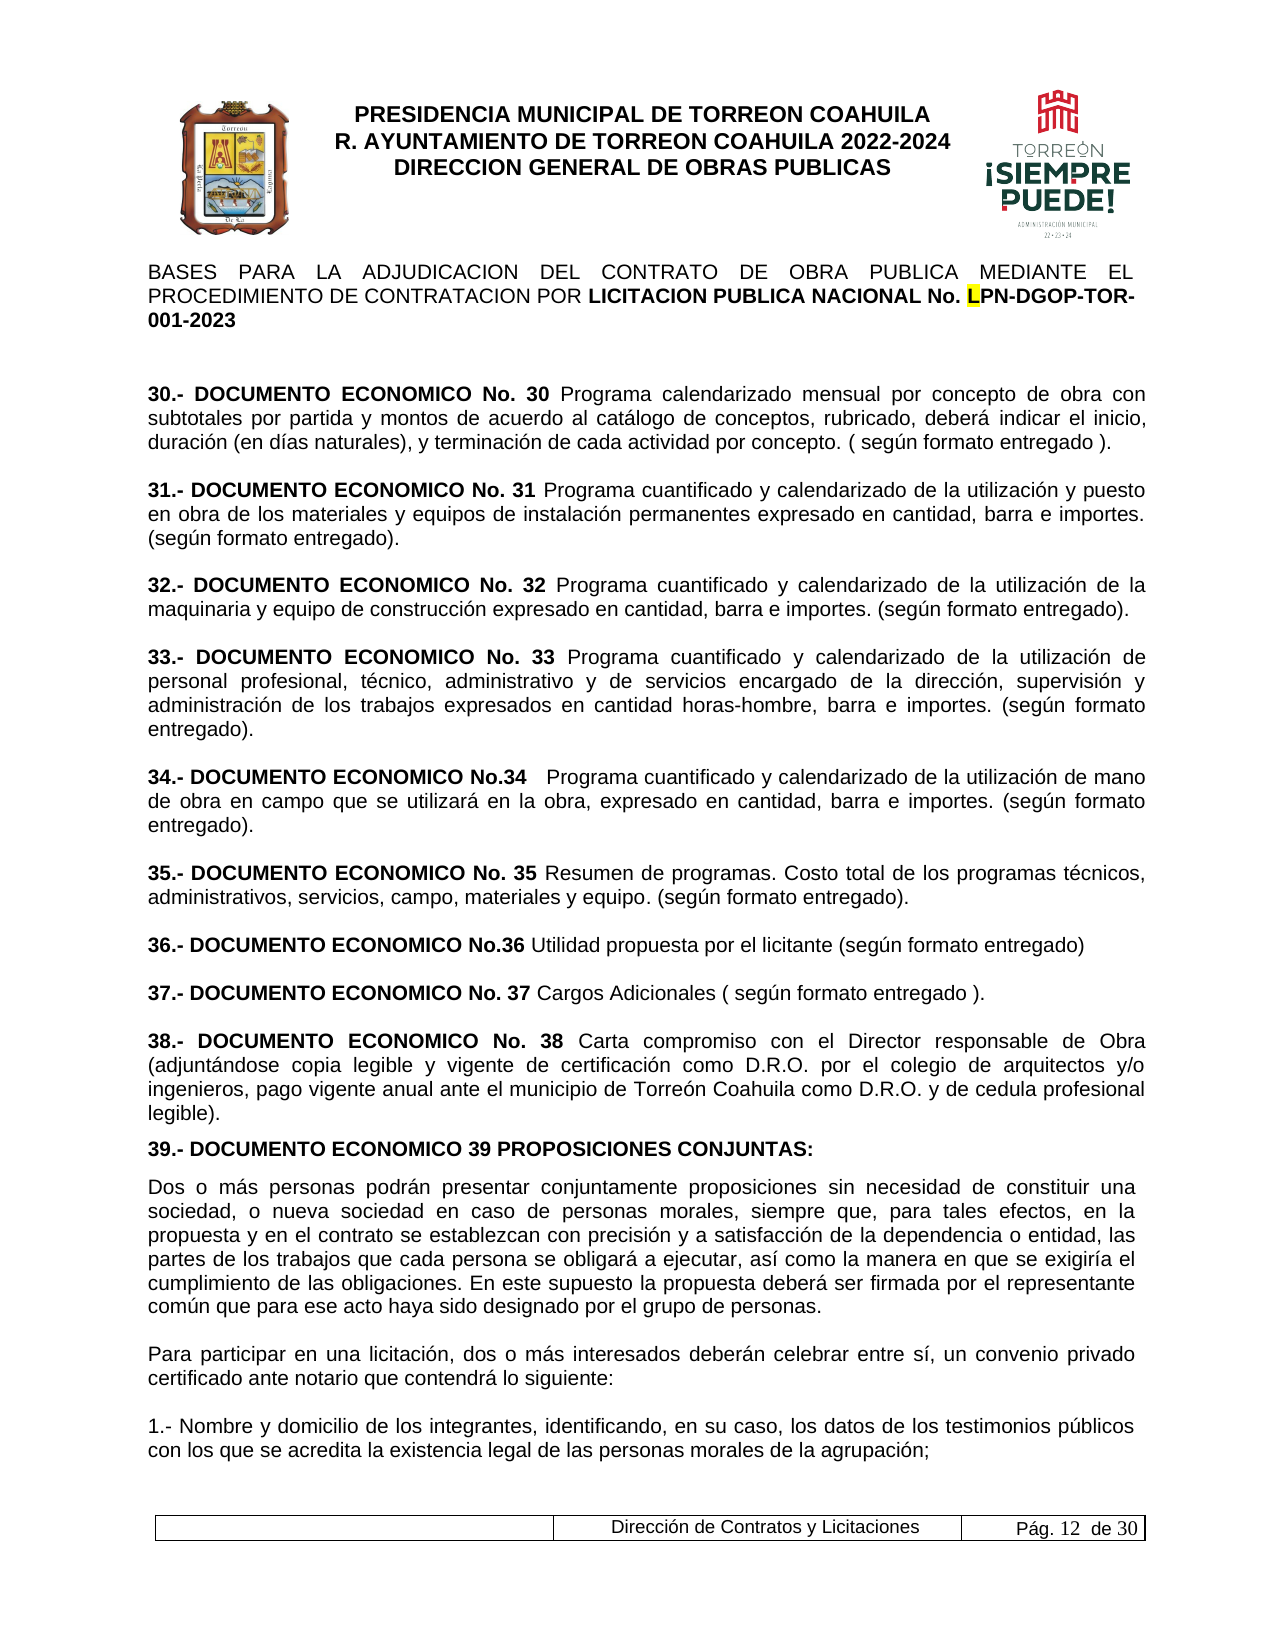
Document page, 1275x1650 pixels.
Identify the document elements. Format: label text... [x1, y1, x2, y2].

text 31.- DOCUMENTO ECONOMICO No. 31 Programa cuantificado y calendarizado de la utilización y puesto en obra de los materiales y equipos de instalación permanentes expresado en cantidad, barra e importes. (según formato entregado). [148, 477, 1147, 549]
text 1.- Nombre y domicilio de los integrantes, identificando, en su caso, los datos de los testimonios públicos con los que se acredita la existencia legal de las personas morales de la agrupación; [148, 1414, 1137, 1462]
text 36.- DOCUMENTO ECONOMICO No.36 Utilidad propuesta por el licitante (según formato entregado) [148, 933, 1147, 957]
text Dos o más personas podrán presentar conjuntamente proposiciones sin necesidad de constituir una sociedad, o nueva sociedad en caso de personas morales, siempre que, para tales efectos, en la propuesta y en el contrato se establezcan con precisión y a satisfacción de la dependencia o entidad, las partes de los trabajos que cada persona se obligará a ejecutar, así como la manera en que se exigiría el cumplimiento de las obligaciones. En este supuesto la propuesta deberá ser firmada por el representante común que para ese acto haya sido designado por el grupo de personas. [148, 1174, 1137, 1318]
text 35.- DOCUMENTO ECONOMICO No. 35 Resumen de programas. Costo total de los programas técnicos, administrativos, servicios, campo, materiales y equipo. (según formato entregado). [148, 861, 1147, 909]
text 34.- DOCUMENTO ECONOMICO No.34 Programa cuantificado y calendarizado de la utilización de mano de obra en campo que se utilizará en la obra, expresado en cantidad, barra e importes. (según formato entregado). [148, 765, 1147, 837]
picture [179, 101, 289, 235]
text 30.- DOCUMENTO ECONOMICO No. 30 Programa calendarizado mensual por concepto de obra con subtotales por partida y montos de acuerdo al catálogo de conceptos, rubricado, deberá indicar el inicio, duración (en días naturales), y terminación de cada actividad por concepto. ( según formato entregado ). [148, 382, 1147, 453]
text 37.- DOCUMENTO ECONOMICO No. 37 Cargos Adicionales ( según formato entregado ). [148, 981, 1147, 1004]
text 39.- DOCUMENTO ECONOMICO 39 PROPOSICIONES CONJUNTAS: [148, 1136, 1147, 1160]
text 38.- DOCUMENTO ECONOMICO No. 38 Carta compromiso con el Director responsable de Obra (adjuntándose copia legible y vigente de certificación como D.R.O. por el colegio de arquitectos y/o ingenieros, pago vigente anual ante el municipio de Torreón Coahuila como D.R.O. y de cedula profesional legible). [148, 1028, 1147, 1124]
text 32.- DOCUMENTO ECONOMICO No. 32 Programa cuantificado y calendarizado de la utilización de la maquinaria y equipo de construcción expresado en cantidad, barra e importes. (según formato entregado). [148, 573, 1147, 621]
text Para participar en una licitación, dos o más interesados deberán celebrar entre sí, un convenio privado certificado ante notario que contendrá lo siguiente: [148, 1342, 1137, 1390]
text 33.- DOCUMENTO ECONOMICO No. 33 Programa cuantificado y calendarizado de la utilización de personal profesional, técnico, administrativo y de servicios encargado de la dirección, supervisión y administración de los trabajos expresados en cantidad horas-hombre, barra e importes. (según formato entregado). [148, 645, 1147, 741]
picture [946, 45, 1170, 282]
